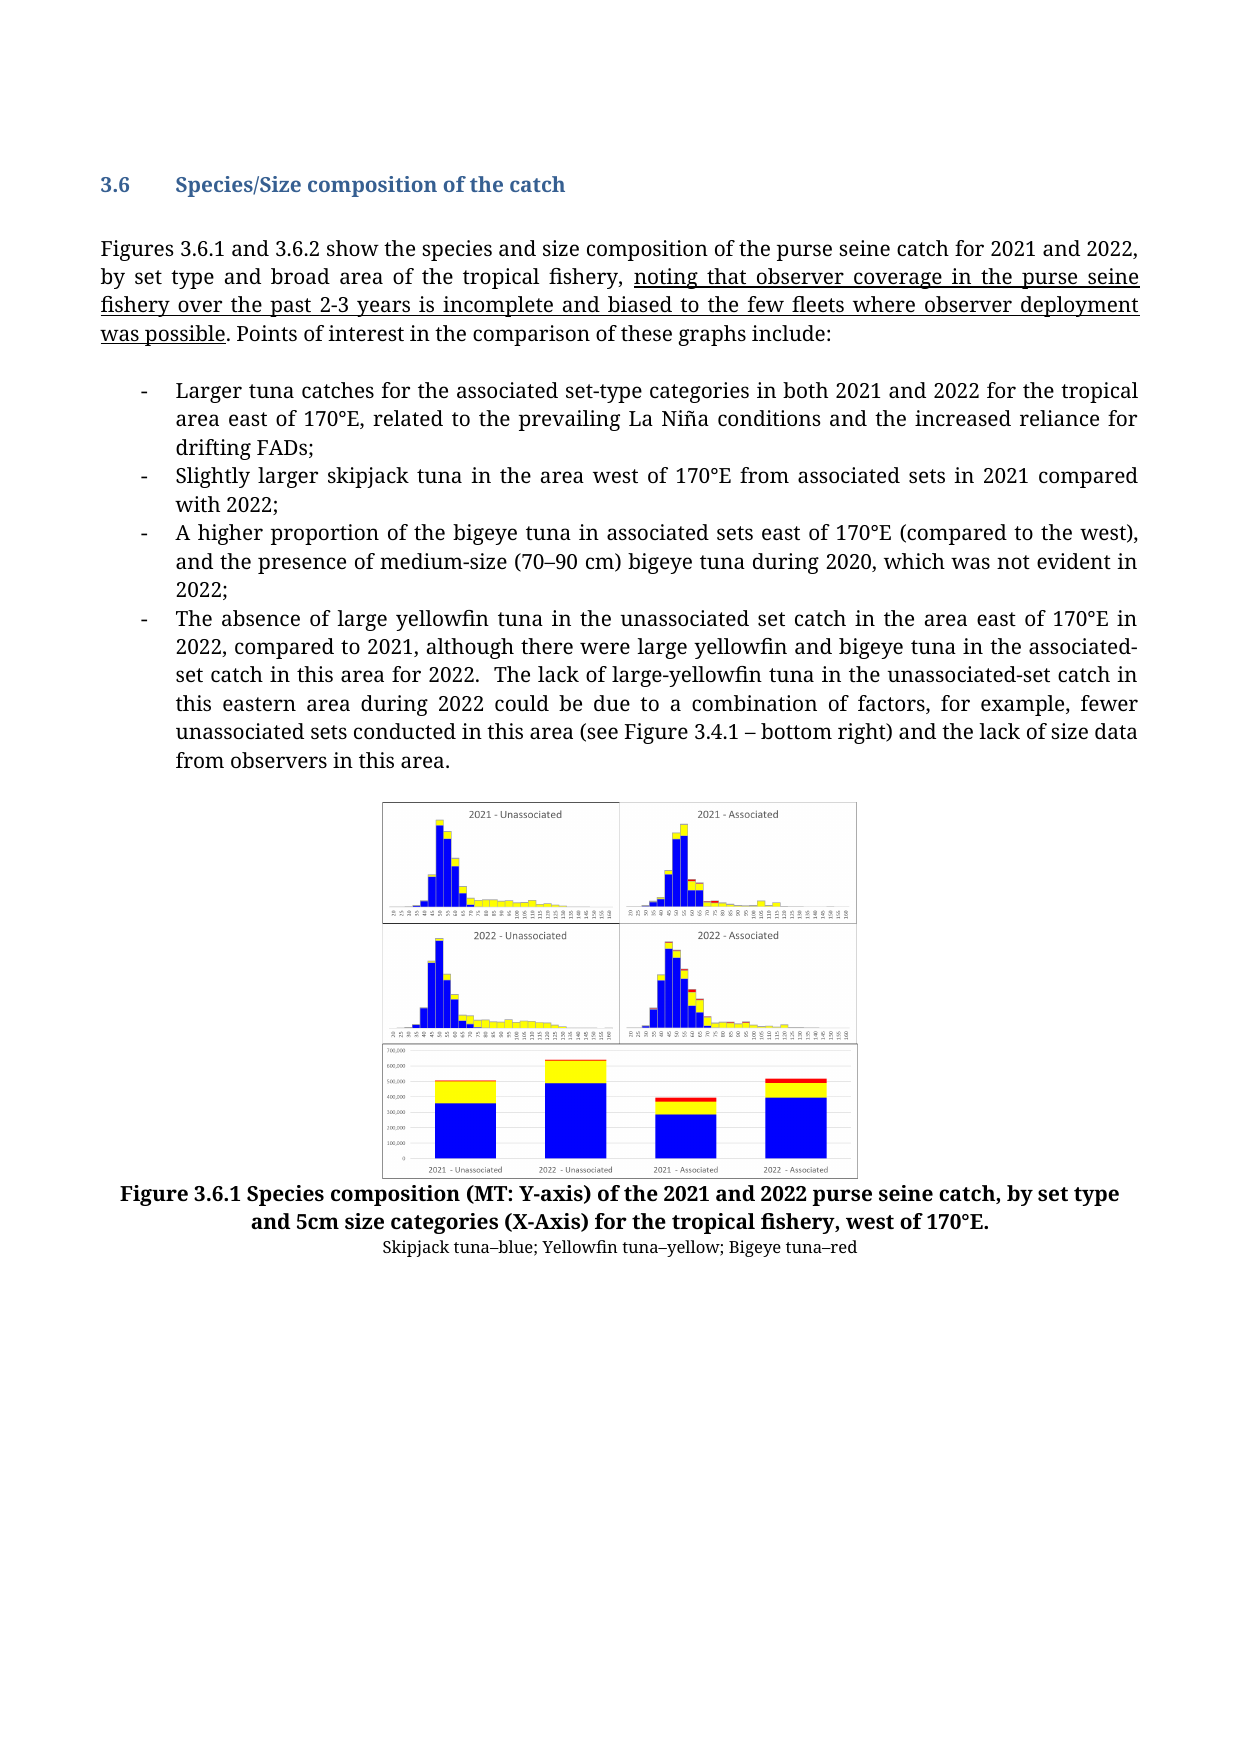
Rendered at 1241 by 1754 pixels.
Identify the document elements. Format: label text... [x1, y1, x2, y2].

list Larger tuna catches for the associated set-type categories in both 2021 and 2022 for the tropical area east of 170°E, related to the prevailing La Niña conditions and the increased reliance for drifting FADs; [138, 376, 1140, 461]
text Skipjack tuna–blue; Yellowfin tuna–yellow; Bigeye tuna–red [100, 1236, 1140, 1258]
list The absence of large yellowfin tuna in the unassociated set catch in the area east of 170°E in 2022, compared to 2021, although there were large yellowfin and bigeye tuna in the associated-set catch in this area for 2022. The lack of large-yellowfin tuna in the unassociated-set catch in this eastern area during 2022 could be due to a combination of factors, for example, fewer unassociated sets conducted in this area (see Figure 3.4.1 – bottom right) and the lack of size data from observers in this area. [138, 604, 1140, 774]
text Figures 3.6.1 and 3.6.2 show the species and size composition of the purse seine catch for 2021 and 2022, by set type and broad area of the tropical fishery, noting that observer coverage in the purse seine fishery over the past 2-3 years is incomplete and biased to the few fleets where observer deployment was possible. Points of interest in the comparison of these graphs include: [100, 234, 1140, 315]
picture [382, 802, 858, 1179]
subtitle 3.6 Species/Size composition of the catch [100, 171, 1140, 199]
text Figure 3.6.1 Species composition (MT: Y-axis) of the 2021 and 2022 purse seine catch, by set type and 5cm size categories (X-Axis) for the tropical fishery, west of 170°E. [100, 1179, 1140, 1236]
text Figures 3.6.1 and 3.6.2 show the species and size composition of the purse seine catch for 2021 and 2022, by set type and broad area of the tropical fishery, noting that observer coverage in the purse seine fishery over the past 2-3 years is incomplete and biased to the few fleets where observer deployment was possible. Points of interest in the comparison of these graphs include: [100, 316, 1140, 347]
list A higher proportion of the bigeye tuna in associated sets east of 170°E (compared to the west), and the presence of medium-size (70–90 cm) bigeye tuna during 2020, which was not evident in 2022; [138, 518, 1140, 604]
list Slightly larger skipjack tuna in the area west of 170°E from associated sets in 2021 compared with 2022; [138, 461, 1140, 518]
